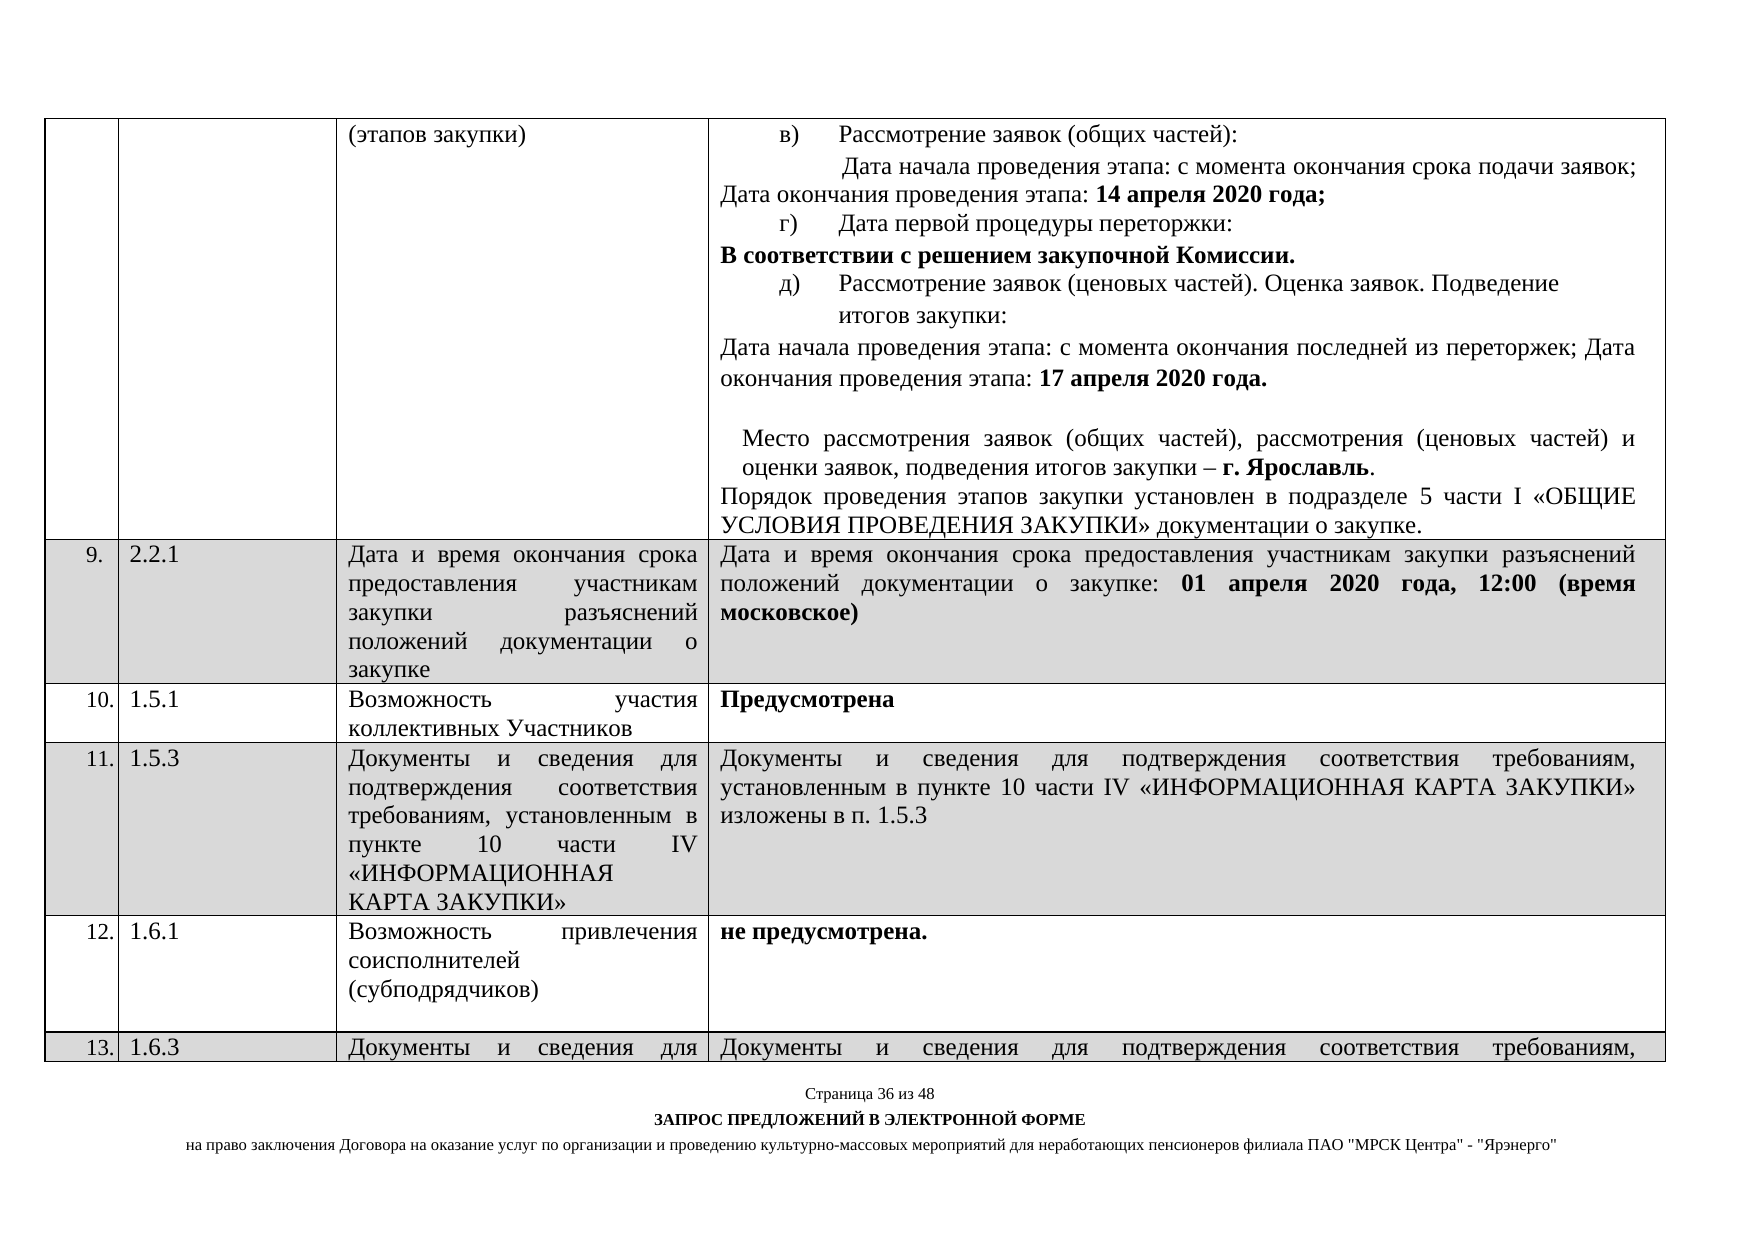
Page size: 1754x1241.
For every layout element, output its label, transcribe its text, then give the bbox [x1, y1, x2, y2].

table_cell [337, 119, 708, 538]
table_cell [709, 119, 1665, 538]
table_cell [46, 540, 118, 683]
table_cell не предусмотрена. [709, 916, 1665, 1031]
table_cell Предусмотрена [709, 684, 1665, 742]
table_cell [46, 684, 118, 742]
table_cell [46, 916, 118, 1031]
table_cell [46, 1033, 118, 1061]
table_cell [709, 1033, 1665, 1061]
table_cell Дата и время окончания срока предоставления участникам закупки разъяснений положений документации о закупке: 01 апреля 2020 года, 12:00 (время московское) [709, 540, 1665, 683]
table_cell Возможность привлечения соисполнителей (субподрядчиков) [337, 916, 708, 1031]
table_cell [119, 119, 336, 538]
table_cell 1.5.1 [119, 684, 336, 742]
table_cell 2.2.1 [119, 540, 336, 683]
table_cell 1.6.1 [119, 916, 336, 1031]
table_cell Дата и время окончания срока предоставления участникам закупки разъяснений положений документации о закупке [337, 540, 708, 683]
table_cell Документы и сведения для подтверждения соответствия требованиям, установленным в пункте 10 части IV «ИНФОРМАЦИОННАЯ КАРТА ЗАКУПКИ» изложены в п. 1.5.3 [709, 743, 1665, 915]
table_cell 1.6.3 [119, 1033, 336, 1061]
table_cell [46, 119, 118, 538]
table_cell [46, 743, 118, 915]
table_cell 1.5.3 [119, 743, 336, 915]
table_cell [337, 1033, 708, 1061]
table_cell Возможность участия коллективных Участников [337, 684, 708, 742]
table_cell Документы и сведения для подтверждения соответствия требованиям, установленным в пункте 10 части IV «ИНФОРМАЦИОННАЯ КАРТА ЗАКУПКИ» [337, 743, 708, 915]
